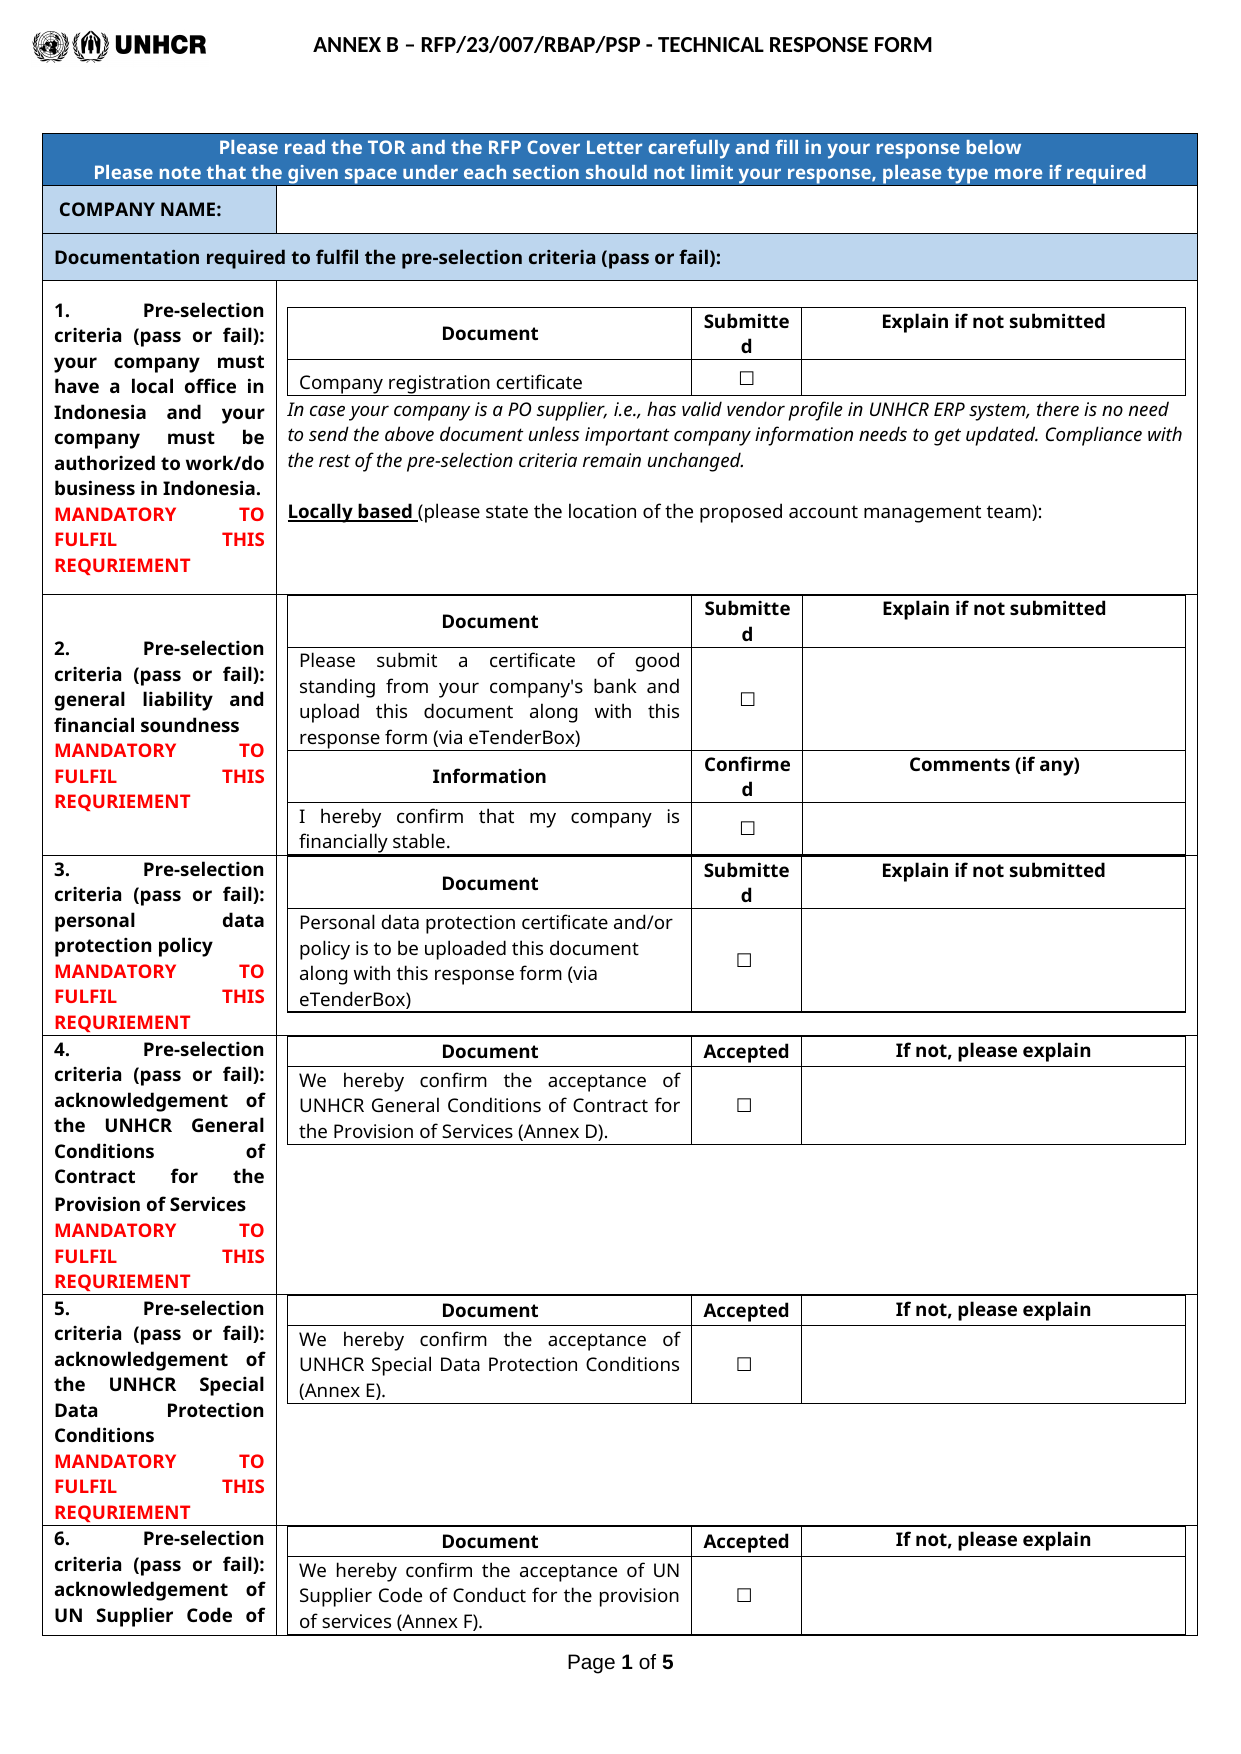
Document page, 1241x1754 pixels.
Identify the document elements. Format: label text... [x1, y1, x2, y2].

table_header Please read the TOR and the RFP Cover Letter carefully and fill in your response below Please note that the given space under each section should not limit your response, please type more if required [43, 134, 1197, 185]
table_cell 1. Pre-selection criteria (pass or fail): your company must have a local office in Indonesia and your company must be authorized to work/do business in Indonesia. MANDATORY TO FULFIL THIS REQURIEMENT [43, 281, 276, 593]
table_cell [692, 648, 802, 750]
table_cell [692, 803, 802, 854]
table_cell 2. Pre-selection criteria (pass or fail): general liability and financial soundness MANDATORY TO FULFIL THIS REQURIEMENT [43, 595, 276, 855]
table_cell [692, 751, 802, 802]
table_cell [692, 1557, 801, 1634]
table_cell 4. Pre-selection criteria (pass or fail): acknowledgement of the UNHCR General Conditions of Contract for the Provision of Services MANDATORY TO FULFIL THIS REQURIEMENT [43, 1036, 276, 1294]
table_cell [803, 803, 1185, 854]
picture [31, 29, 210, 68]
table_cell [802, 1527, 1185, 1556]
table_cell COMPANY NAME: [43, 186, 276, 233]
table_cell [277, 1526, 287, 1634]
table_cell [802, 1557, 1185, 1634]
table_cell [277, 856, 1197, 1035]
table_cell [277, 595, 287, 855]
table_cell [288, 648, 691, 750]
table_cell [803, 648, 1185, 750]
table_cell [1186, 595, 1197, 855]
table_cell 5. Pre-selection criteria (pass or fail): acknowledgement of the UNHCR Special Data Protection Conditions MANDATORY TO FULFIL THIS REQURIEMENT [43, 1295, 276, 1525]
table_cell [288, 1527, 691, 1556]
table_cell 3. Pre-selection criteria (pass or fail): personal data protection policy MANDATORY TO FULFIL THIS REQURIEMENT [43, 856, 276, 1035]
table_cell [277, 186, 1197, 233]
table_cell [288, 803, 691, 854]
table_cell [1186, 1526, 1197, 1634]
table_cell [803, 751, 1185, 802]
table_cell [288, 1557, 691, 1634]
table_cell Documentation required to fulfil the pre-selection criteria (pass or fail): [43, 234, 1197, 280]
table_cell [288, 751, 691, 802]
table_cell [803, 596, 1185, 647]
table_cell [43, 1526, 276, 1634]
table_cell [277, 1295, 1197, 1525]
table_cell [692, 1527, 801, 1556]
table_cell In case your company is a PO supplier, i.e., has valid vendor profile in UNHCR ERP system, there is no need to send the above document unless important company information needs to get updated. Compliance with the rest of the pre-selection criteria remain unchanged. Locally based (please state the location of the proposed account management team): [277, 281, 1197, 593]
table_cell [277, 1036, 1197, 1294]
table_cell [288, 596, 691, 647]
table_cell [692, 596, 802, 647]
